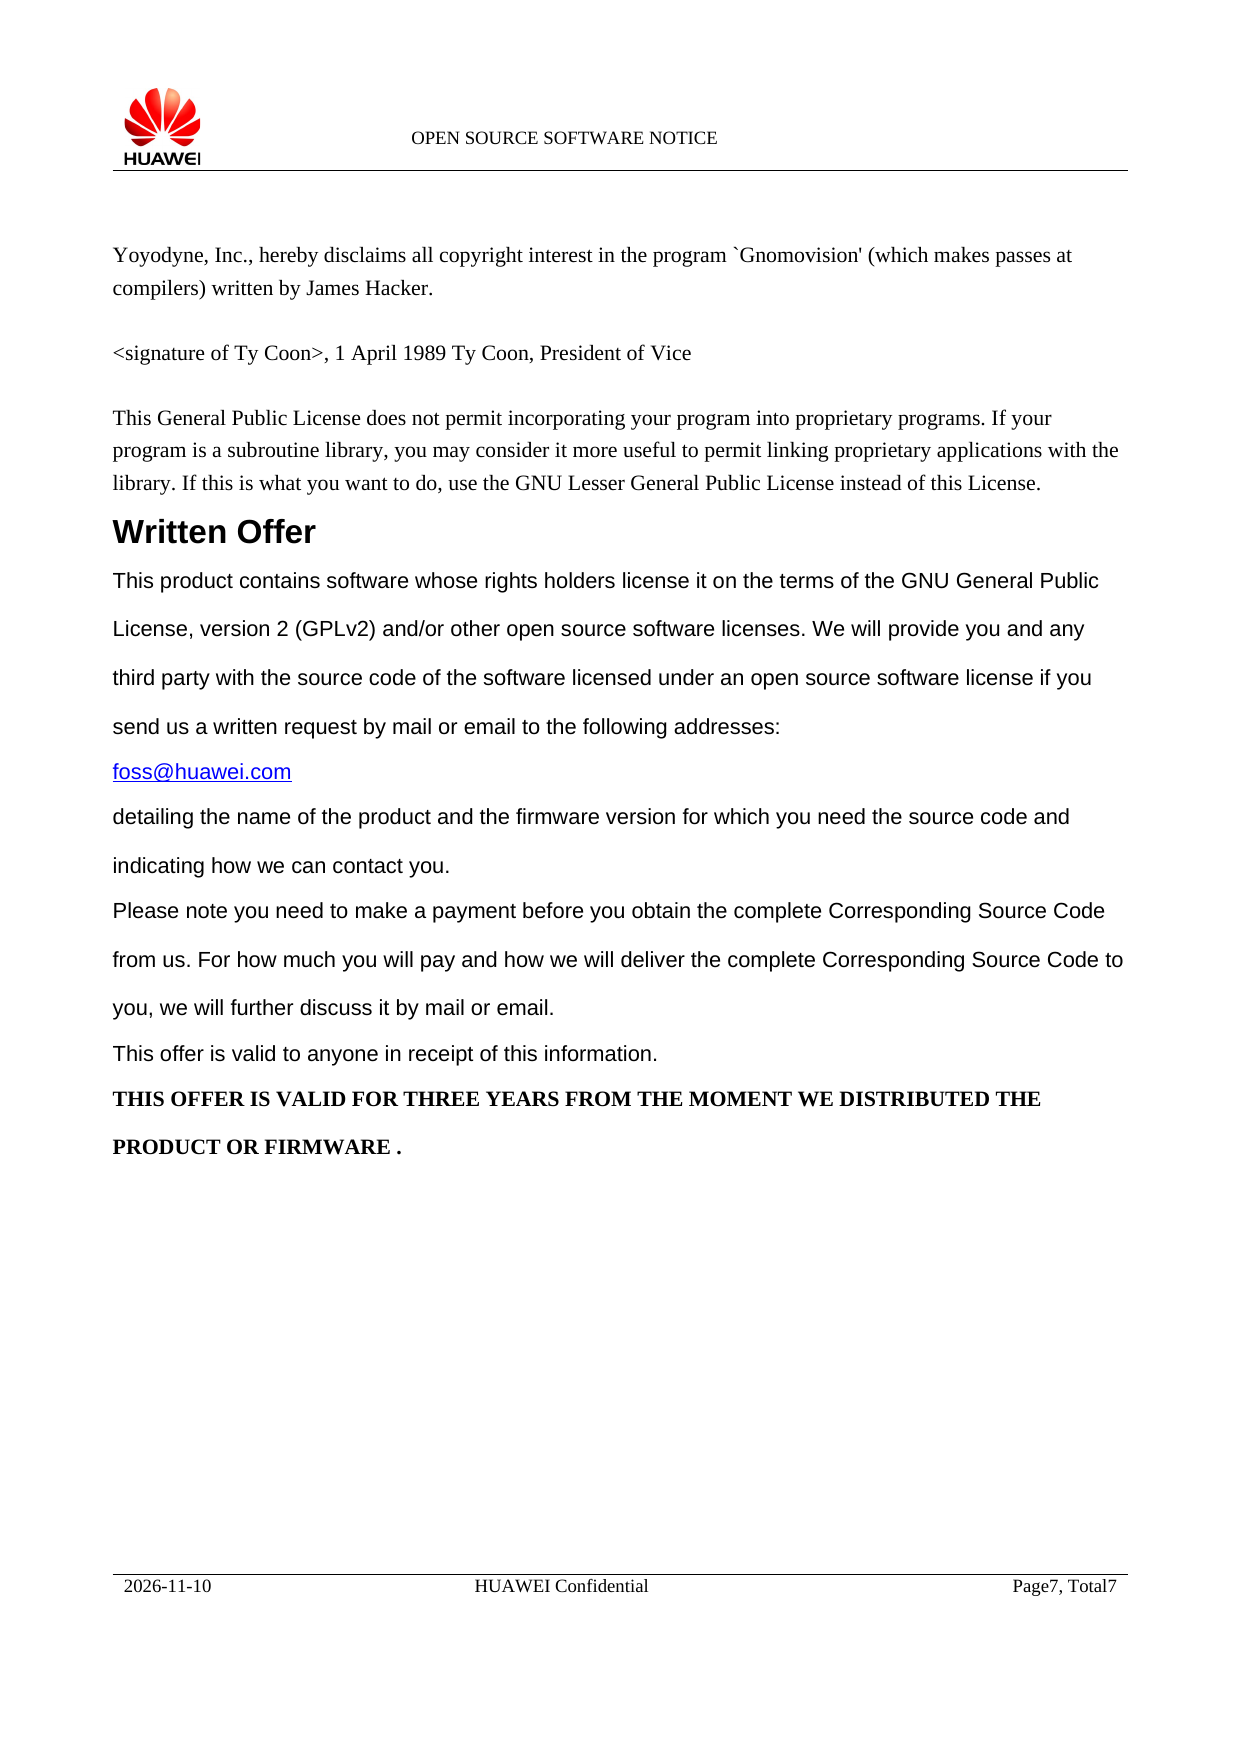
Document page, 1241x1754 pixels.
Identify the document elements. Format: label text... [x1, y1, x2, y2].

text foss@huawei.com [112, 755, 1128, 788]
picture [124, 88, 201, 165]
text This offer is valid to anyone in receipt of this information. [112, 1037, 1128, 1069]
text Written Offer [112, 499, 1128, 564]
text detailing the name of the product and the firmware version for which you need the source code and indicating how we can contact you. [112, 800, 1128, 882]
text Please note you need to make a payment before you obtain the complete Corresponding Source Code from us. For how much you will pay and how we will deliver the complete Corresponding Source Code to you, we will further discuss it by mail or email. [112, 894, 1128, 1024]
text This product contains software whose rights holders license it on the terms of the GNU General Public License, version 2 (GPLv2) and/or other open source software licenses. We will provide you and any third party with the source code of the software licensed under an open source software license if you send us a written request by mail or email to the following addresses: [112, 564, 1128, 743]
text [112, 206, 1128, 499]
text This offer is valid for three years from the moment we distributed the product or firmware . [112, 1082, 1128, 1163]
